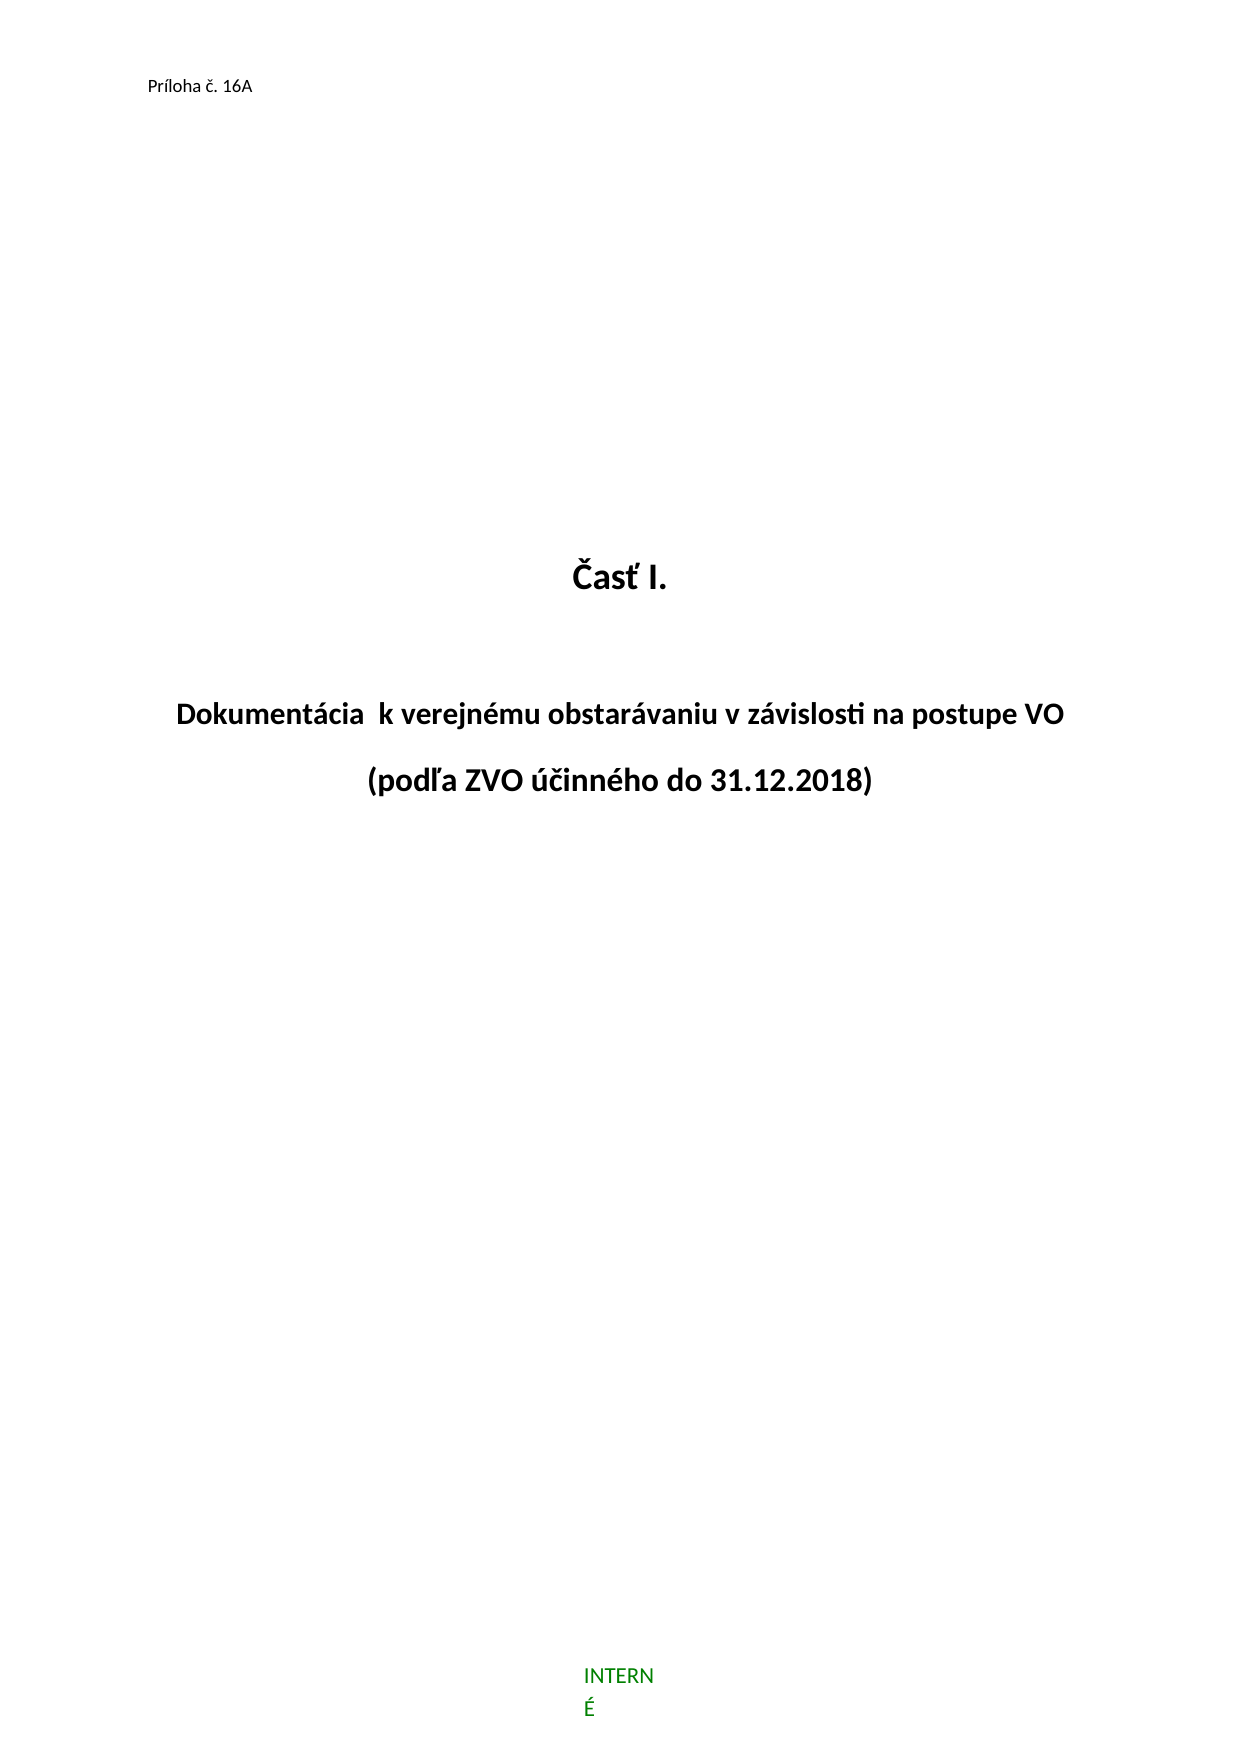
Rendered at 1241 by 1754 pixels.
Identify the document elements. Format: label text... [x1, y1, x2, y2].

text Časť I. [148, 553, 1093, 599]
text Dokumentácia k verejnému obstarávaniu v závislosti na postupe VO [148, 694, 1093, 732]
text (podľa ZVO účinného do 31.12.2018) [148, 759, 1093, 800]
